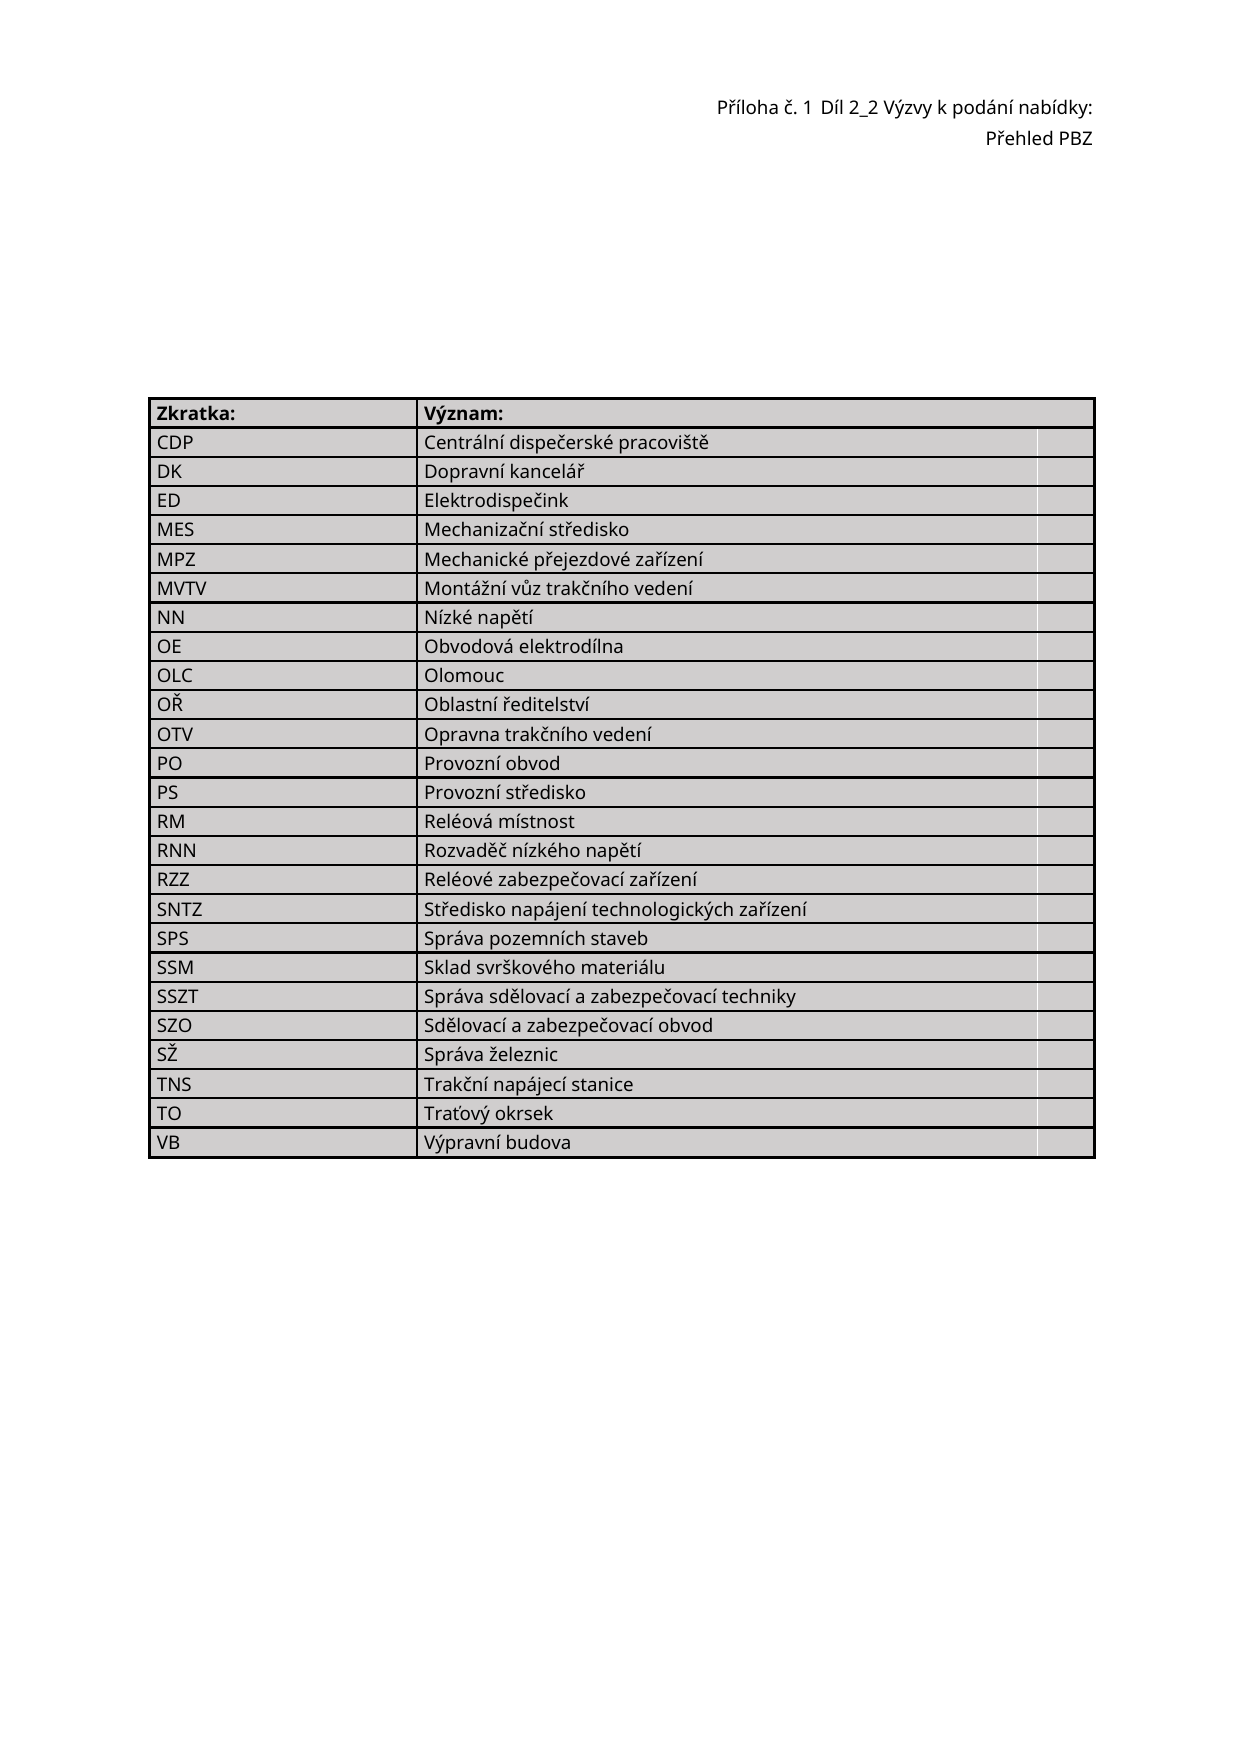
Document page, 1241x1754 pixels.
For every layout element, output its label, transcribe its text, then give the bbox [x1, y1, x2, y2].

table_cell [1066, 954, 1093, 981]
table_cell Reléové zabezpečovací zařízení [418, 866, 952, 893]
table_cell [952, 983, 980, 1010]
table_cell Správa pozemních staveb [418, 924, 952, 951]
table_cell [1038, 983, 1066, 1010]
table_cell [980, 808, 1009, 835]
table_cell Olomouc [418, 662, 923, 689]
table_cell OE [151, 633, 416, 660]
table_cell [1009, 924, 1037, 951]
table_cell MES [151, 516, 416, 543]
table_cell [980, 458, 1009, 485]
table_cell [1009, 545, 1037, 572]
table_cell [980, 779, 1009, 806]
table_cell [952, 1012, 980, 1039]
table_cell Středisko napájení technologických zařízení [418, 895, 952, 922]
table_cell [952, 749, 980, 776]
table_cell [1066, 924, 1093, 951]
table_cell [1038, 691, 1066, 718]
table_cell [1066, 516, 1093, 543]
table_cell [952, 924, 980, 951]
table_cell PO [151, 749, 416, 776]
table_cell [952, 691, 980, 718]
table_header Význam: [418, 400, 1093, 426]
table_cell [952, 458, 980, 485]
table_cell Provozní obvod [418, 749, 923, 776]
table_cell [1038, 1012, 1066, 1039]
table_cell [952, 720, 980, 747]
table_cell [952, 429, 980, 456]
table_cell [1009, 954, 1037, 981]
table_cell [952, 837, 980, 864]
table_cell [952, 1041, 980, 1068]
table_header Zkratka: [151, 400, 416, 426]
table_cell [952, 866, 980, 893]
table_cell [1066, 487, 1093, 514]
table_cell [980, 1099, 1009, 1126]
table_cell [923, 808, 952, 835]
table_cell [1009, 1041, 1037, 1068]
table_cell Rozvaděč nízkého napětí [418, 837, 952, 864]
table_cell Provozní středisko [418, 779, 952, 806]
table_cell Trakční napájecí stanice [418, 1070, 952, 1097]
table_cell Mechanické přejezdové zařízení [418, 545, 952, 572]
table_cell Reléová místnost [418, 808, 923, 835]
table_cell [1038, 866, 1066, 893]
table_cell [1009, 779, 1037, 806]
table_cell [923, 662, 952, 689]
table_cell [1066, 604, 1093, 631]
table_cell [1009, 983, 1037, 1010]
table_cell [980, 574, 1009, 601]
table_cell [923, 604, 952, 631]
table_cell [1009, 604, 1037, 631]
table_cell Nízké napětí [418, 604, 923, 631]
table_cell [980, 983, 1009, 1010]
table_cell DK [151, 458, 416, 485]
table_cell [1066, 983, 1093, 1010]
table_cell [980, 1012, 1009, 1039]
table_cell Centrální dispečerské pracoviště [418, 429, 952, 456]
table_cell [1038, 720, 1066, 747]
table_cell [1009, 516, 1037, 543]
table_cell [980, 749, 1009, 776]
table_cell [1066, 574, 1093, 601]
table_cell [980, 516, 1009, 543]
table_cell [1009, 691, 1037, 718]
table_cell [1066, 458, 1093, 485]
table_cell [1066, 837, 1093, 864]
table_cell [1066, 808, 1093, 835]
table_cell MPZ [151, 545, 416, 572]
table_cell [1009, 749, 1037, 776]
table_cell [980, 895, 1009, 922]
table_cell [1066, 895, 1093, 922]
table_cell [923, 1041, 952, 1068]
table_cell [1066, 633, 1093, 660]
table_cell [1009, 1012, 1037, 1039]
table_cell [1009, 895, 1037, 922]
table_cell [1009, 662, 1037, 689]
table_cell NN [151, 604, 416, 631]
table_cell [1066, 691, 1093, 718]
table_cell [1038, 516, 1066, 543]
table_cell Obvodová elektrodílna [418, 633, 952, 660]
table_cell [1066, 662, 1093, 689]
table_cell Montážní vůz trakčního vedení [418, 574, 952, 601]
table_cell RM [151, 808, 416, 835]
table_cell Sklad svrškového materiálu [418, 954, 952, 981]
table_cell [1009, 458, 1037, 485]
table_cell [980, 1041, 1009, 1068]
table_cell [1009, 1129, 1037, 1156]
table_cell [980, 604, 1009, 631]
table_cell [1066, 429, 1093, 456]
table_cell [952, 604, 980, 631]
table_cell [1009, 837, 1037, 864]
table_cell [980, 1070, 1009, 1097]
table_cell [1038, 954, 1066, 981]
table_cell RNN [151, 837, 416, 864]
table_cell [1038, 545, 1066, 572]
table_cell [1066, 545, 1093, 572]
table_cell [980, 954, 1009, 981]
table_cell [1009, 487, 1037, 514]
table_cell [1038, 808, 1066, 835]
table_cell [952, 1129, 980, 1156]
table_cell PS [151, 779, 416, 806]
table_cell [923, 487, 952, 514]
table_cell CDP [151, 429, 416, 456]
table_cell Správa sdělovací a zabezpečovací techniky [418, 983, 952, 1010]
table_cell [1038, 574, 1066, 601]
table_cell [952, 487, 980, 514]
table_cell [980, 633, 1009, 660]
table_cell [980, 429, 1009, 456]
table_cell OTV [151, 720, 416, 747]
table_cell SSZT [151, 983, 416, 1010]
table_cell SNTZ [151, 895, 416, 922]
table_cell [1038, 662, 1066, 689]
table_cell [1066, 779, 1093, 806]
table_cell [1038, 604, 1066, 631]
table_cell [1038, 1041, 1066, 1068]
table_cell [980, 545, 1009, 572]
table_cell [952, 516, 980, 543]
table_cell [1009, 633, 1037, 660]
table_cell [1009, 1099, 1037, 1126]
table_cell Správa železnic [418, 1041, 923, 1068]
table_cell [952, 662, 980, 689]
table_cell [1009, 1070, 1037, 1097]
table_cell TO [151, 1099, 416, 1126]
table_cell [1066, 1070, 1093, 1097]
table_cell [980, 924, 1009, 951]
table_cell [923, 749, 952, 776]
table_cell [1038, 633, 1066, 660]
table_cell [980, 1129, 1009, 1156]
table_cell OŘ [151, 691, 416, 718]
table_cell [1066, 1041, 1093, 1068]
table_cell RZZ [151, 866, 416, 893]
table_cell [1038, 458, 1066, 485]
table_cell [1009, 429, 1037, 456]
table_cell MVTV [151, 574, 416, 601]
table_cell [952, 1070, 980, 1097]
table_cell [952, 895, 980, 922]
table_cell Sdělovací a zabezpečovací obvod [418, 1012, 952, 1039]
table_cell [1038, 487, 1066, 514]
table_cell [1038, 1099, 1066, 1126]
table_cell [1066, 749, 1093, 776]
table_cell [1038, 895, 1066, 922]
table_cell [1066, 1129, 1093, 1156]
table_cell [952, 779, 980, 806]
table_cell [1038, 779, 1066, 806]
table_cell [952, 808, 980, 835]
table_cell SŽ [151, 1041, 416, 1068]
table_cell [1066, 1099, 1093, 1126]
table_cell [952, 545, 980, 572]
table_cell [923, 1099, 952, 1126]
table_cell SPS [151, 924, 416, 951]
table_cell [1038, 749, 1066, 776]
table_cell ED [151, 487, 416, 514]
table_cell [1066, 720, 1093, 747]
table_cell [980, 487, 1009, 514]
table_cell [1009, 720, 1037, 747]
table_cell Výpravní budova [418, 1129, 923, 1156]
table_cell Dopravní kancelář [418, 458, 923, 485]
table_cell [1009, 808, 1037, 835]
table_cell [952, 633, 980, 660]
table_cell [980, 866, 1009, 893]
table_cell [1038, 837, 1066, 864]
table_cell [1009, 574, 1037, 601]
table_cell [1009, 866, 1037, 893]
table_cell [980, 837, 1009, 864]
table_cell [923, 1129, 952, 1156]
table_cell Oblastní ředitelství [418, 691, 952, 718]
table_cell [1038, 924, 1066, 951]
table_cell Traťový okrsek [418, 1099, 923, 1126]
table_cell Opravna trakčního vedení [418, 720, 952, 747]
table_cell [952, 954, 980, 981]
table_cell [1038, 429, 1066, 456]
table_cell Elektrodispečink [418, 487, 923, 514]
table_cell [952, 1099, 980, 1126]
table_cell VB [151, 1129, 416, 1156]
table_cell [980, 662, 1009, 689]
table_cell [980, 720, 1009, 747]
table_cell [1066, 866, 1093, 893]
table_cell [1066, 1012, 1093, 1039]
table_cell [923, 458, 952, 485]
table_cell SZO [151, 1012, 416, 1039]
table_cell SSM [151, 954, 416, 981]
table_cell [980, 691, 1009, 718]
table_cell [952, 574, 980, 601]
table_cell [1038, 1070, 1066, 1097]
table_cell OLC [151, 662, 416, 689]
table_cell Mechanizační středisko [418, 516, 952, 543]
table_cell TNS [151, 1070, 416, 1097]
table_cell [1038, 1129, 1066, 1156]
